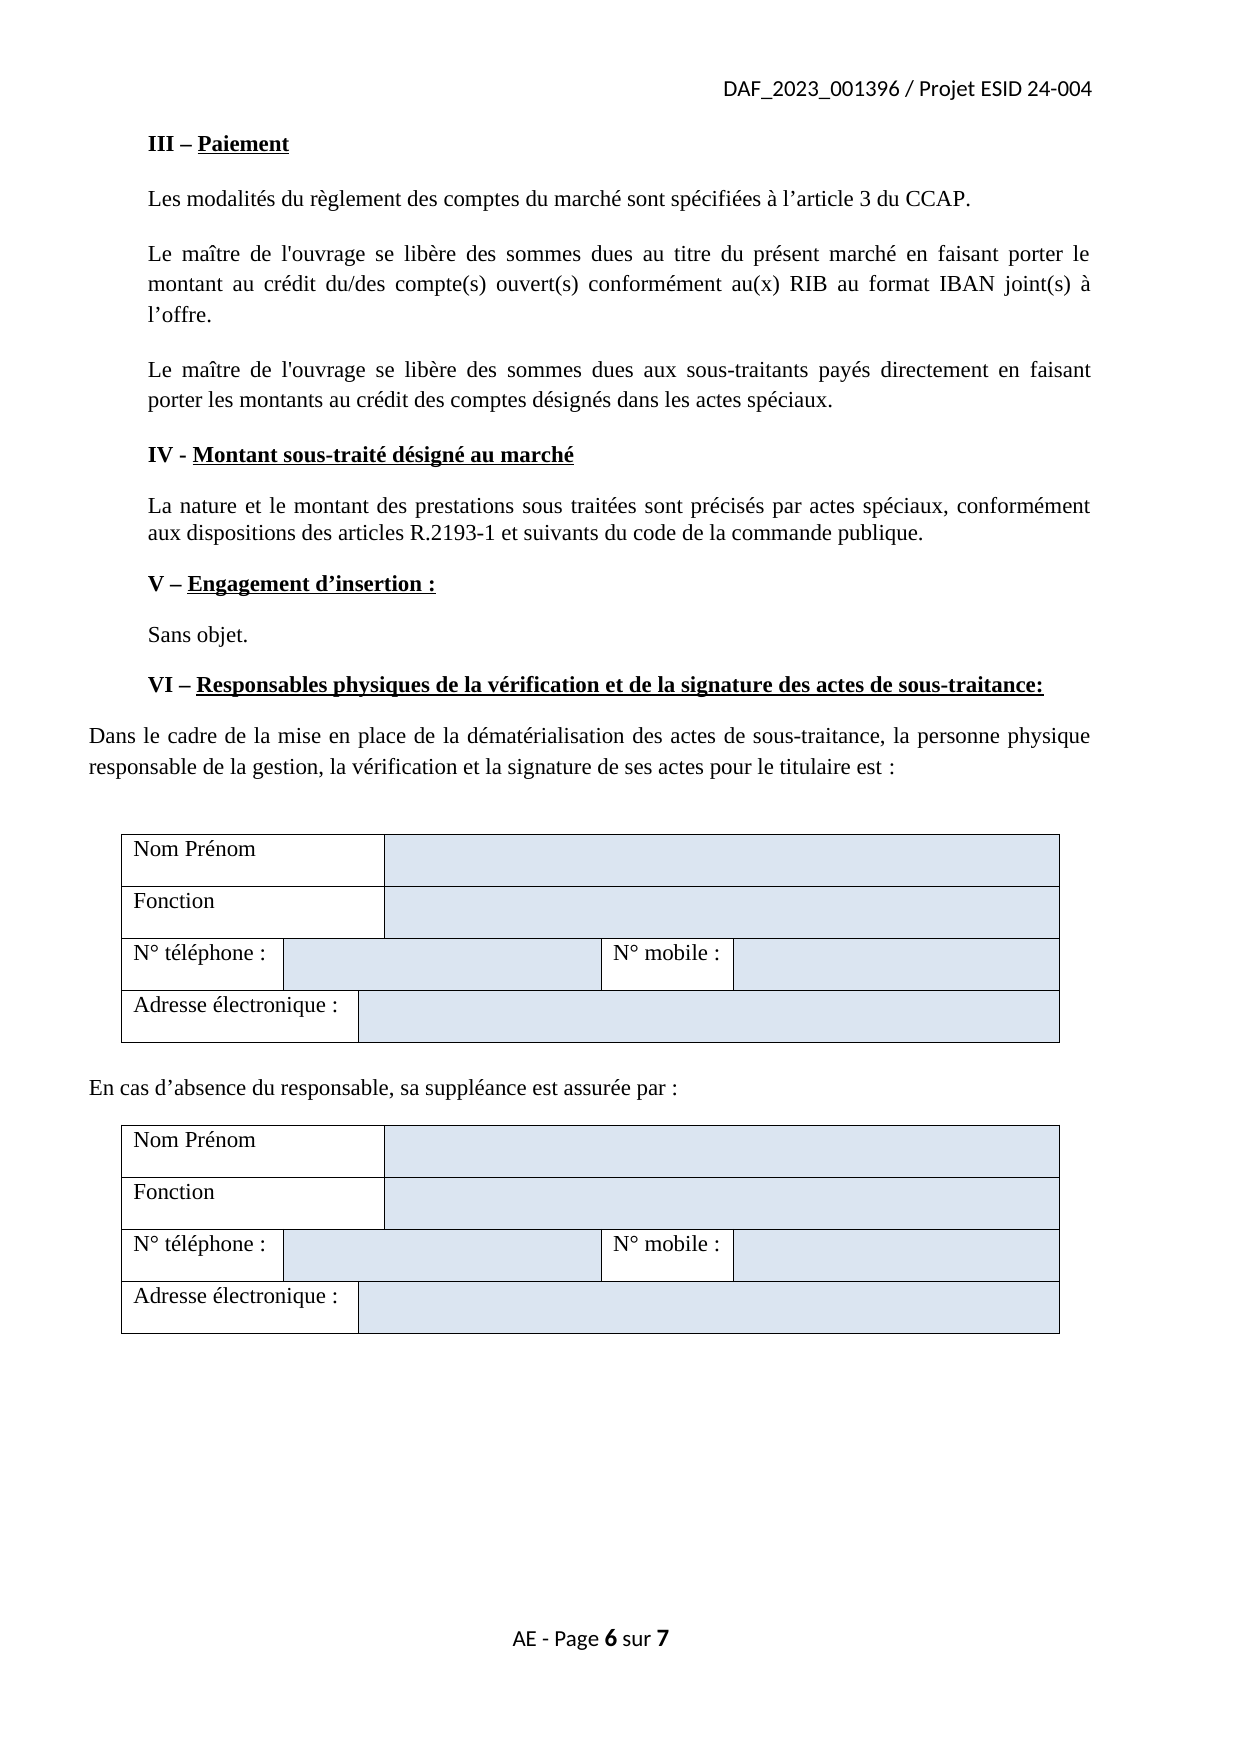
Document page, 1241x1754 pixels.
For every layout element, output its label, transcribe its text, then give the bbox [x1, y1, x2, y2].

table_cell N° mobile : [602, 1230, 733, 1281]
table_cell Adresse électronique : [122, 991, 358, 1042]
table_cell N° téléphone : [122, 1230, 283, 1281]
text V – Engagement d’insertion : [148, 570, 1108, 596]
table_header Nom Prénom [122, 835, 384, 886]
text Les modalités du règlement des comptes du marché sont spécifiées à l’article 3 du CCAP. [148, 185, 1093, 211]
table_cell N° téléphone : [122, 939, 283, 990]
text Le maître de l'ouvrage se libère des sommes dues au titre du présent marché en faisant porter le montant au crédit du/des compte(s) ouvert(s) conformément au(x) RIB au format IBAN joint(s) à l’offre. [148, 240, 1093, 327]
table_cell [385, 1178, 1059, 1229]
table_cell [359, 1282, 1059, 1333]
table_cell [385, 887, 1059, 938]
table_cell [734, 1230, 1059, 1281]
text La nature et le montant des prestations sous traitées sont précisés par actes spéciaux, conformément aux dispositions des articles R.2193-1 et suivants du code de la commande publique. [148, 492, 1093, 545]
table_cell [284, 939, 601, 990]
table_cell Fonction [122, 887, 384, 938]
text VI – Responsables physiques de la vérification et de la signature des actes de sous-traitance: [148, 671, 1108, 698]
text Sans objet. [148, 621, 1093, 647]
text Le maître de l'ouvrage se libère des sommes dues aux sous-traitants payés directement en faisant porter les montants au crédit des comptes désignés dans les actes spéciaux. [148, 356, 1093, 412]
text III – Paiement [148, 130, 1108, 156]
table_cell [734, 939, 1059, 990]
table_cell [359, 991, 1059, 1042]
table_cell Fonction [122, 1178, 384, 1229]
list En cas d’absence du responsable, sa suppléance est assurée par : [89, 1073, 1093, 1100]
table_header [385, 1126, 1059, 1177]
text IV - Montant sous-traité désigné au marché [148, 441, 1108, 468]
table_cell [284, 1230, 601, 1281]
table_header Nom Prénom [122, 1126, 384, 1177]
table_cell N° mobile : [602, 939, 733, 990]
list Dans le cadre de la mise en place de la dématérialisation des actes de sous-traitance, la personne physique responsable de la gestion, la vérification et la signature de ses actes pour le titulaire est : [89, 722, 1093, 779]
table_cell Adresse électronique : [122, 1282, 358, 1333]
table_header [385, 835, 1059, 886]
